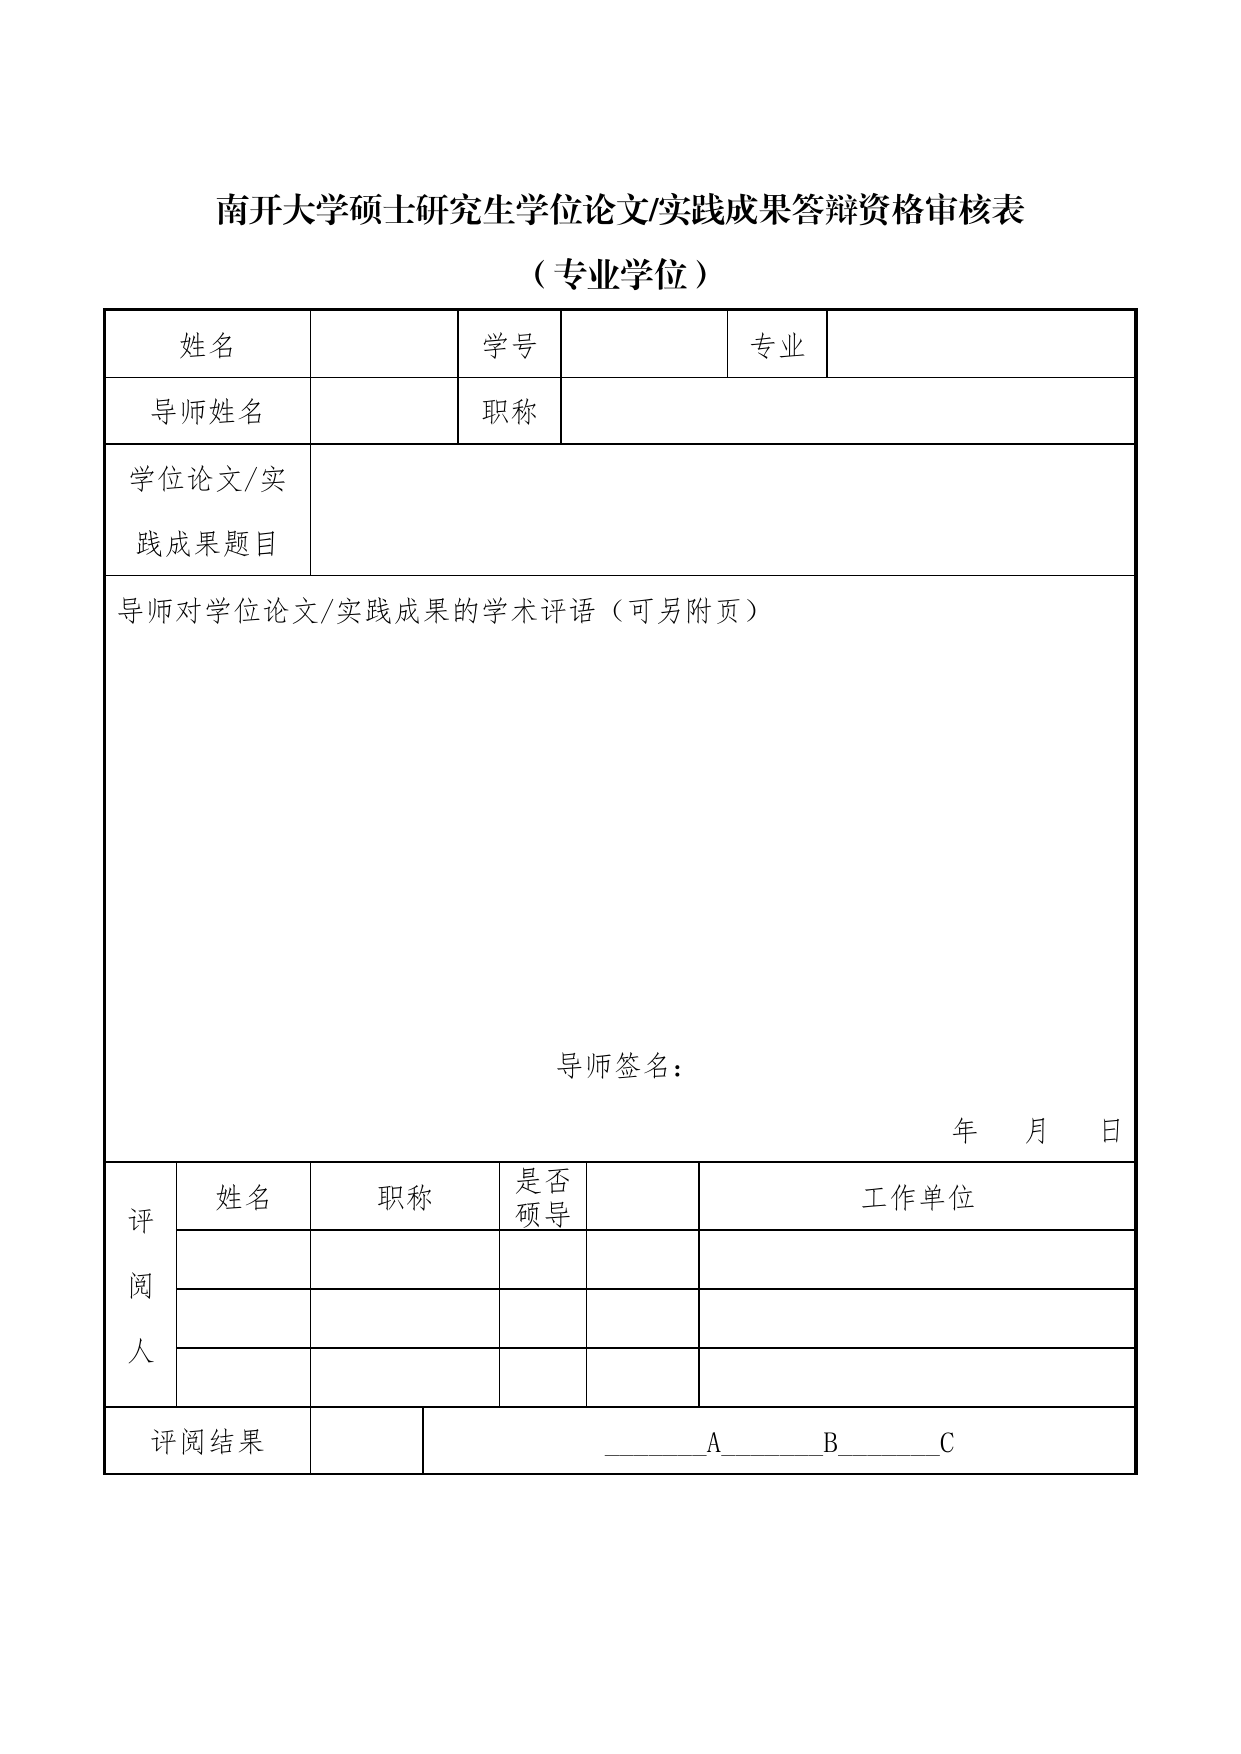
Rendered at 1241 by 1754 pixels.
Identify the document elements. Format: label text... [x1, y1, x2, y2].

table_cell 评 阅 人 [106, 1163, 176, 1406]
table_cell [700, 1231, 1134, 1288]
table_cell [311, 1290, 499, 1347]
table_cell [311, 1231, 499, 1288]
table_cell [587, 1231, 698, 1288]
table_cell [311, 1408, 422, 1473]
table_cell [562, 378, 1134, 443]
table_cell [587, 1163, 698, 1229]
table_cell [311, 1349, 499, 1406]
table_cell _______A_______B_______C [424, 1408, 1134, 1473]
table_header [828, 311, 1134, 376]
table_cell [177, 1349, 310, 1406]
table_cell 职称 [459, 378, 560, 443]
table_cell [587, 1290, 698, 1347]
table_cell 导师对学位论文/实践成果的学术评语（可另附页） 导师签名： 年 月 日 [106, 576, 1134, 1161]
table_cell [700, 1349, 1134, 1406]
table_cell [700, 1290, 1134, 1347]
table_cell 学位论文/实践成果题目 [106, 445, 310, 574]
table_cell [177, 1231, 310, 1288]
text 南开大学硕士研究生学位论文/实践成果答辩资格审核表 [177, 178, 1063, 243]
table_cell [587, 1349, 698, 1406]
table_cell [500, 1231, 586, 1288]
table_cell 是否硕导 [500, 1163, 586, 1229]
text （专业学位） [177, 243, 1063, 308]
table_cell [311, 445, 1134, 574]
table_cell 导师姓名 [106, 378, 310, 443]
table_cell 姓名 [177, 1163, 310, 1229]
table_cell [500, 1290, 586, 1347]
table_cell 职称 [311, 1163, 499, 1229]
table_cell 评阅结果 [106, 1408, 310, 1473]
table_cell [500, 1349, 586, 1406]
table_header [562, 311, 727, 376]
table_cell [177, 1290, 310, 1347]
table_header [311, 311, 457, 376]
table_header 学号 [459, 311, 560, 376]
table_cell [311, 378, 457, 443]
table_header 姓名 [106, 311, 310, 376]
table_header 专业 [728, 311, 826, 376]
table_cell 工作单位 [700, 1163, 1134, 1229]
